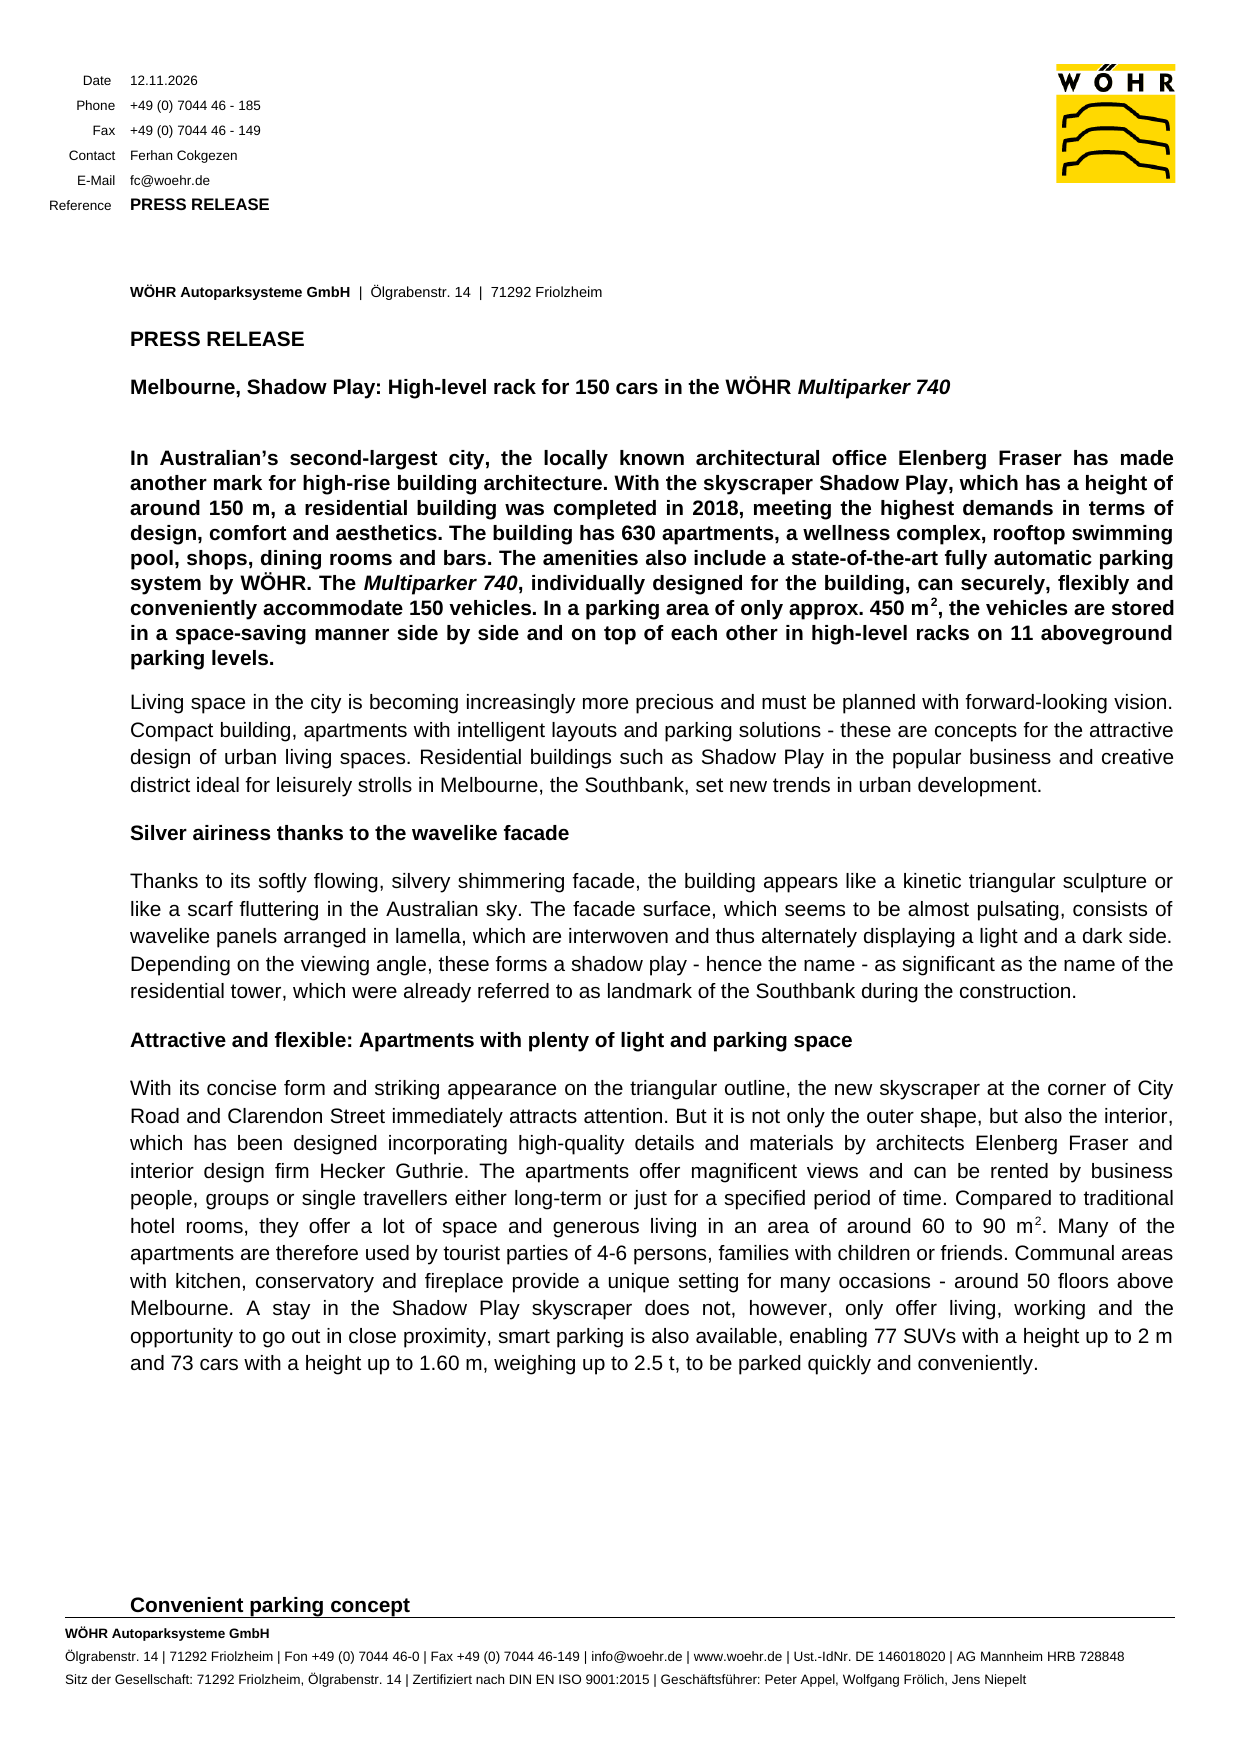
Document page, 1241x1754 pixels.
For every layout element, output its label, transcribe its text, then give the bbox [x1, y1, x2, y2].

text Thanks to its softly flowing, silvery shimmering facade, the building appears like a kinetic triangular sculpture or like a scarf fluttering in the Australian sky. The facade surface, which seems to be almost pulsating, consists of wavelike panels arranged in lamella, which are interwoven and thus alternately displaying a light and a dark side. Depending on the viewing angle, these forms a shadow play - hence the name - as significant as the name of the residential tower, which were already referred to as landmark of the Southbank during the construction. [130, 869, 1175, 1003]
text Living space in the city is becoming increasingly more precious and must be planned with forward-looking vision. Compact building, apartments with intelligent layouts and parking solutions - these are concepts for the attractive design of urban living spaces. Residential buildings such as Shadow Play in the popular business and creative district ideal for leisurely strolls in Melbourne, the Southbank, set new trends in urban development. [130, 690, 1175, 797]
text WÖHR Autoparksysteme GmbH | Ölgrabenstr. 14 | 71292 Friolzheim [130, 283, 1175, 300]
picture [1056, 64, 1176, 183]
text PRESS RELEASE [130, 327, 1175, 351]
text Melbourne, Shadow Play: High-level rack for 150 cars in the WÖHR Multiparker 740 [130, 374, 1175, 398]
text With its concise form and striking appearance on the triangular outline, the new skyscraper at the corner of City Road and Clarendon Street immediately attracts attention. But it is not only the outer shape, but also the interior, which has been designed incorporating high-quality details and materials by architects Elenberg Fraser and interior design firm Hecker Guthrie. The apartments offer magnificent views and can be rented by business people, groups or single travellers either long-term or just for a specified period of time. Compared to traditional hotel rooms, they offer a lot of space and generous living in an area of around 60 to 90 m2. Many of the apartments are therefore used by tourist parties of 4-6 persons, families with children or friends. Communal areas with kitchen, conservatory and fireplace provide a unique setting for many occasions - around 50 floors above Melbourne. A stay in the Shadow Play skyscraper does not, however, only offer living, working and the opportunity to go out in close proximity, smart parking is also available, enabling 77 SUVs with a height up to 2 m and 73 cars with a height up to 1.60 m, weighing up to 2.5 t, to be parked quickly and conveniently. [130, 1076, 1175, 1375]
text In Australian’s second-largest city, the locally known architectural office Elenberg Fraser has made another mark for high-rise building architecture. With the skyscraper Shadow Play, which has a height of around 150 m, a residential building was completed in 2018, meeting the highest demands in terms of design, comfort and aesthetics. The building has 630 apartments, a wellness complex, rooftop swimming pool, shops, dining rooms and bars. The amenities also include a state-of-the-art fully automatic parking system by WÖHR. The Multiparker 740, individually designed for the building, can securely, flexibly and conveniently accommodate 150 vehicles. In a parking area of only approx. 450 m2, the vehicles are stored in a space-saving manner side by side and on top of each other in high-level racks on 11 aboveground parking levels. [130, 444, 1175, 669]
text Attractive and flexible: Apartments with plenty of light and parking space [130, 1028, 1175, 1052]
text Convenient parking concept [130, 1593, 1175, 1617]
text Silver airiness thanks to the wavelike facade [130, 821, 1175, 845]
